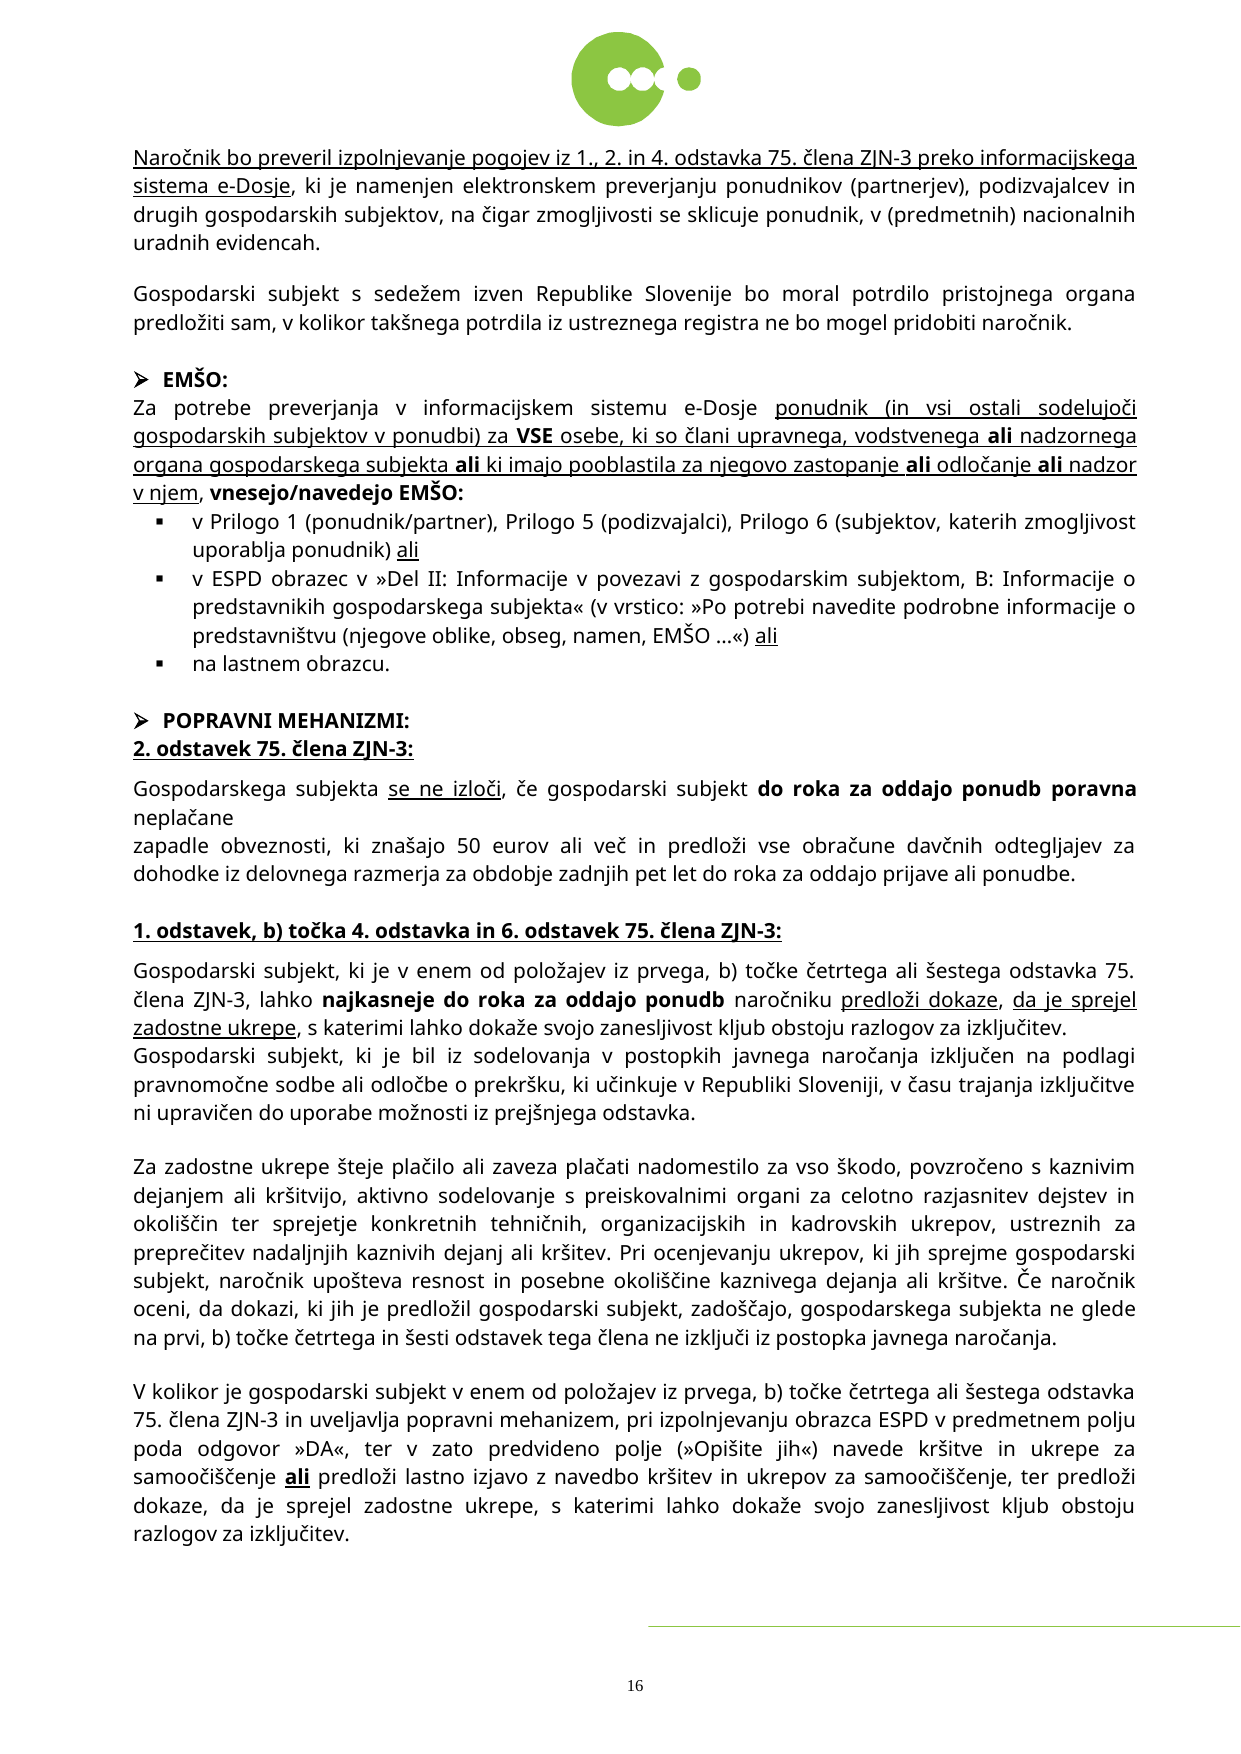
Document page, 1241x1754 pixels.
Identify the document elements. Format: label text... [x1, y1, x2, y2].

text Za potrebe preverjanja v informacijskem sistemu e-Dosje ponudnik (in vsi ostali sodelujoči gospodarskih subjektov v ponudbi) za VSE osebe, ki so člani upravnega, vodstvenega ali nadzornega organa gospodarskega subjekta ali ki imajo pooblastila za njegovo zastopanje ali odločanje ali nadzor v njem, vnesejo/navedejo EMŠO: [133, 393, 1137, 446]
list v ESPD obrazec v »Del II: Informacije v povezavi z gospodarskim subjektom, B: Informacije o predstavnikih gospodarskega subjekta« (v vrstico: »Po potrebi navedite podrobne informacije o predstavništvu (njegove oblike, obseg, namen, EMŠO …«) ali [154, 564, 1137, 649]
text Naročnik bo preveril izpolnjevanje pogojev iz 1., 2. in 4. odstavka 75. člena ZJN-3 preko informacijskega sistema e-Dosje, ki je namenjen elektronskem preverjanju ponudnikov (partnerjev), podizvajalcev in drugih gospodarskih subjektov, na čigar zmogljivosti se sklicuje ponudnik, v (predmetnih) nacionalnih uradnih evidencah. [133, 169, 1137, 257]
text Naročnik bo preveril izpolnjevanje pogojev iz 1., 2. in 4. odstavka 75. člena ZJN-3 preko informacijskega sistema e-Dosje, ki je namenjen elektronskem preverjanju ponudnikov (partnerjev), podizvajalcev in drugih gospodarskih subjektov, na čigar zmogljivosti se sklicuje ponudnik, v (predmetnih) nacionalnih uradnih evidencah. [133, 143, 1137, 167]
list POPRAVNI MEHANIZMI: [133, 706, 1137, 734]
text Gospodarskega subjekta se ne izloči, če gospodarski subjekt do roka za oddajo ponudb poravna neplačane [133, 774, 1137, 831]
text Za zadostne ukrepe šteje plačilo ali zaveza plačati nadomestilo za vso škodo, povzročeno s kaznivim dejanjem ali kršitvijo, aktivno sodelovanje s preiskovalnimi organi za celotno razjasnitev dejstev in okoliščin ter sprejetje konkretnih tehničnih, organizacijskih in kadrovskih ukrepov, ustreznih za preprečitev nadaljnjih kaznivih dejanj ali kršitev. Pri ocenjevanju ukrepov, ki jih sprejme gospodarski subjekt, naročnik upošteva resnost in posebne okoliščine kaznivega dejanja ali kršitve. Če naročnik oceni, da dokazi, ki jih je predložil gospodarski subjekt, zadoščajo, gospodarskega subjekta ne glede na prvi, b) točke četrtega in šesti odstavek tega člena ne izključi iz postopka javnega naročanja. [133, 1152, 1137, 1351]
list EMŠO: [133, 365, 1137, 393]
text zapadle obveznosti, ki znašajo 50 eurov ali več in predloži vse obračune davčnih odtegljajev za dohodke iz delovnega razmerja za obdobje zadnjih pet let do roka za oddajo prijave ali ponudbe. [133, 831, 1137, 888]
text Gospodarski subjekt, ki je v enem od položajev iz prvega, b) točke četrtega ali šestega odstavka 75. člena ZJN-3, lahko najkasneje do roka za oddajo ponudb naročniku predloži dokaze, da je sprejel zadostne ukrepe, s katerimi lahko dokaže svojo zanesljivost kljub obstoju razlogov za izključitev. [133, 956, 1137, 1042]
text 1. odstavek, b) točka 4. odstavka in 6. odstavek 75. člena ZJN-3: [133, 916, 1137, 945]
list na lastnem obrazcu. [154, 649, 1137, 678]
list v Prilogo 1 (ponudnik/partner), Prilogo 5 (podizvajalci), Prilogo 6 (subjektov, katerih zmogljivost uporablja ponudnik) ali [154, 507, 1137, 564]
text V kolikor je gospodarski subjekt v enem od položajev iz prvega, b) točke četrtega ali šestega odstavka 75. člena ZJN-3 in uveljavlja popravni mehanizem, pri izpolnjevanju obrazca ESPD v predmetnem polju poda odgovor »DA«, ter v zato predvideno polje (»Opišite jih«) navede kršitve in ukrepe za samoočiščenje ali predloži lastno izjavo z navedbo kršitev in ukrepov za samoočiščenje, ter predloži dokaze, da je sprejel zadostne ukrepe, s katerimi lahko dokaže svojo zanesljivost kljub obstoju razlogov za izključitev. [133, 1377, 1137, 1548]
text Gospodarski subjekt, ki je bil iz sodelovanja v postopkih javnega naročanja izključen na podlagi pravnomočne sodbe ali odločbe o prekršku, ki učinkuje v Republiki Sloveniji, v času trajanja izključitve ni upravičen do uporabe možnosti iz prejšnjega odstavka. [133, 1042, 1137, 1127]
text Za potrebe preverjanja v informacijskem sistemu e-Dosje ponudnik (in vsi ostali sodelujoči gospodarskih subjektov v ponudbi) za VSE osebe, ki so člani upravnega, vodstvenega ali nadzornega organa gospodarskega subjekta ali ki imajo pooblastila za njegovo zastopanje ali odločanje ali nadzor v njem, vnesejo/navedejo EMŠO: [133, 447, 1137, 474]
text Za potrebe preverjanja v informacijskem sistemu e-Dosje ponudnik (in vsi ostali sodelujoči gospodarskih subjektov v ponudbi) za VSE osebe, ki so člani upravnega, vodstvenega ali nadzornega organa gospodarskega subjekta ali ki imajo pooblastila za njegovo zastopanje ali odločanje ali nadzor v njem, vnesejo/navedejo EMŠO: [133, 475, 1137, 507]
text 2. odstavek 75. člena ZJN-3: [133, 734, 1137, 763]
text Gospodarski subjekt s sedežem izven Republike Slovenije bo moral potrdilo pristojnega organa predložiti sam, v kolikor takšnega potrdila iz ustreznega registra ne bo mogel pridobiti naročnik. [133, 279, 1137, 336]
